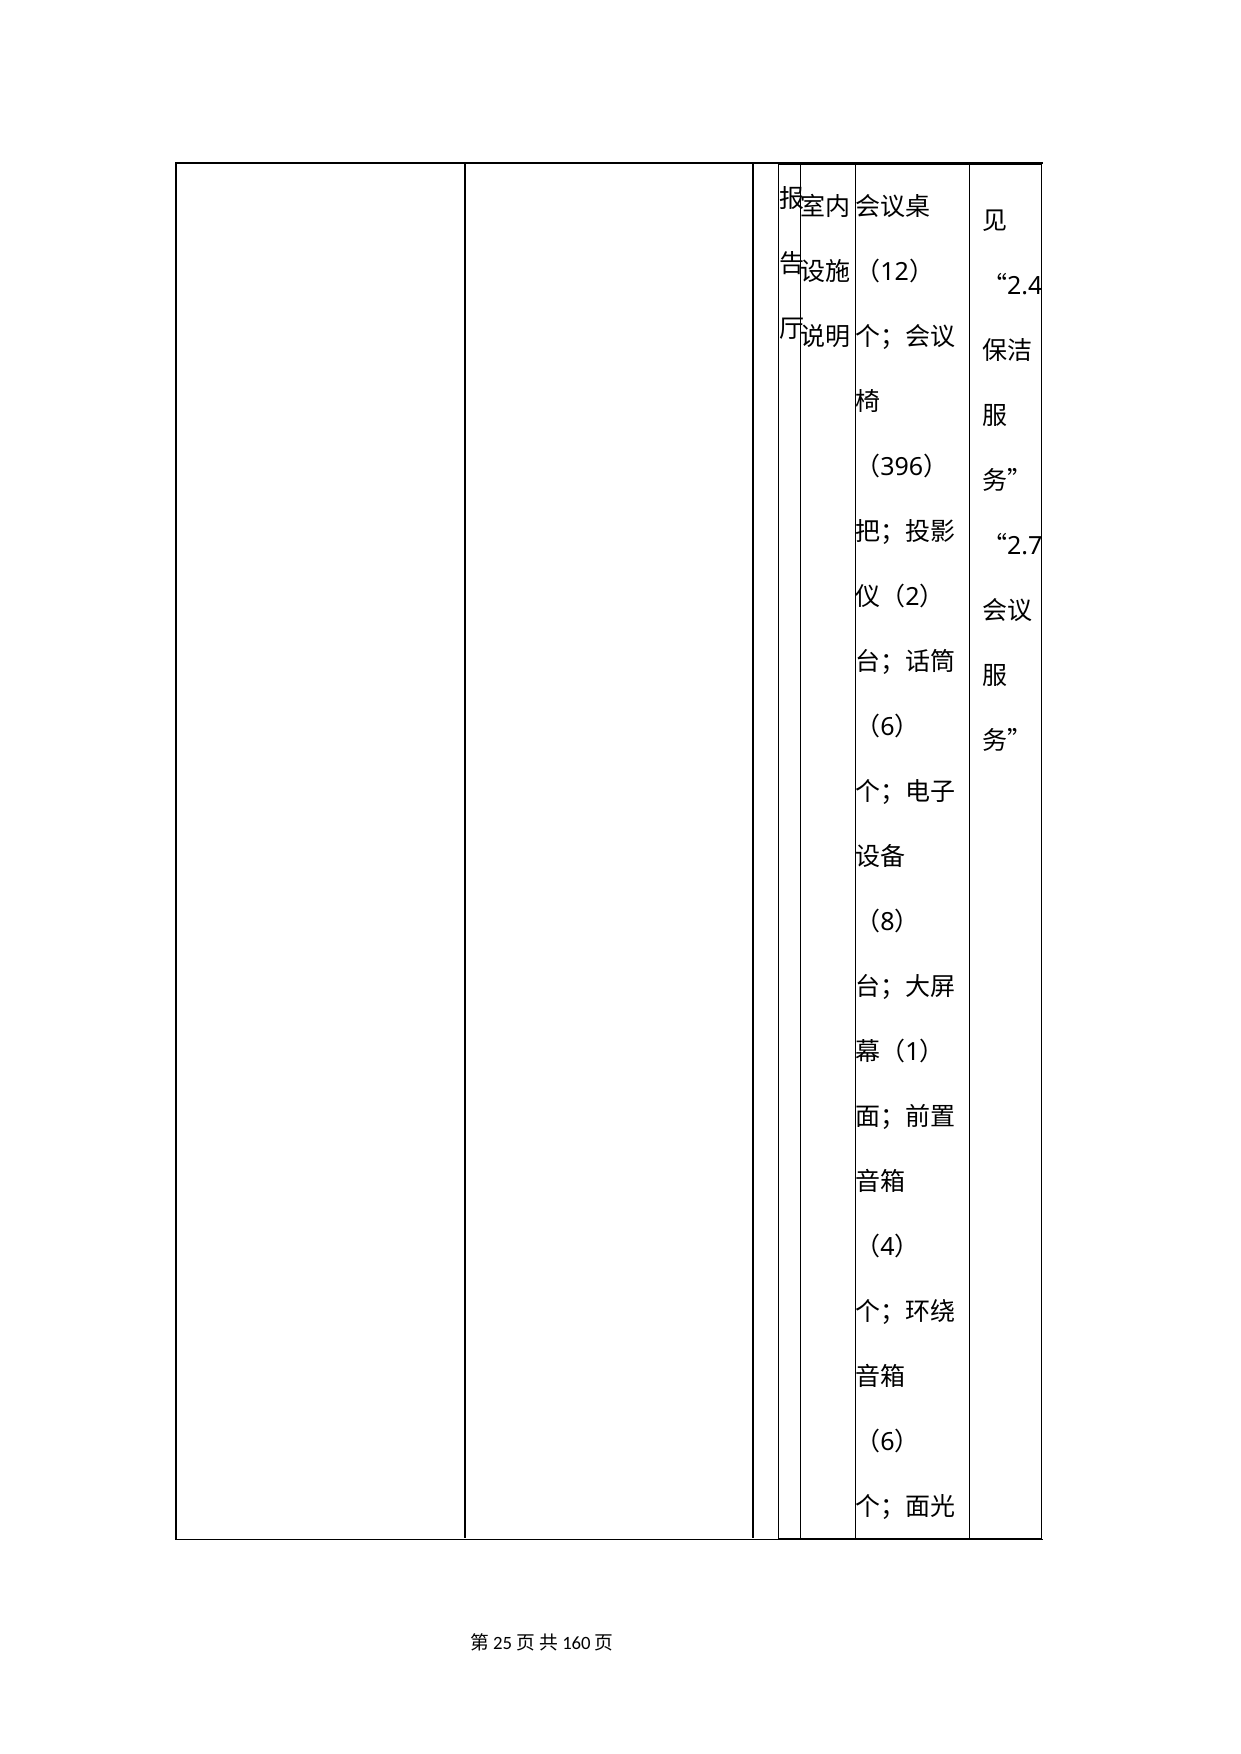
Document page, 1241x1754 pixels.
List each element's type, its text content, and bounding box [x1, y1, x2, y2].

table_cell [856, 165, 969, 1538]
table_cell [754, 164, 778, 1538]
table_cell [779, 165, 800, 1538]
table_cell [801, 165, 855, 1538]
table_cell 1 [177, 164, 464, 1538]
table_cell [970, 165, 1041, 1538]
table_cell [466, 164, 752, 1538]
